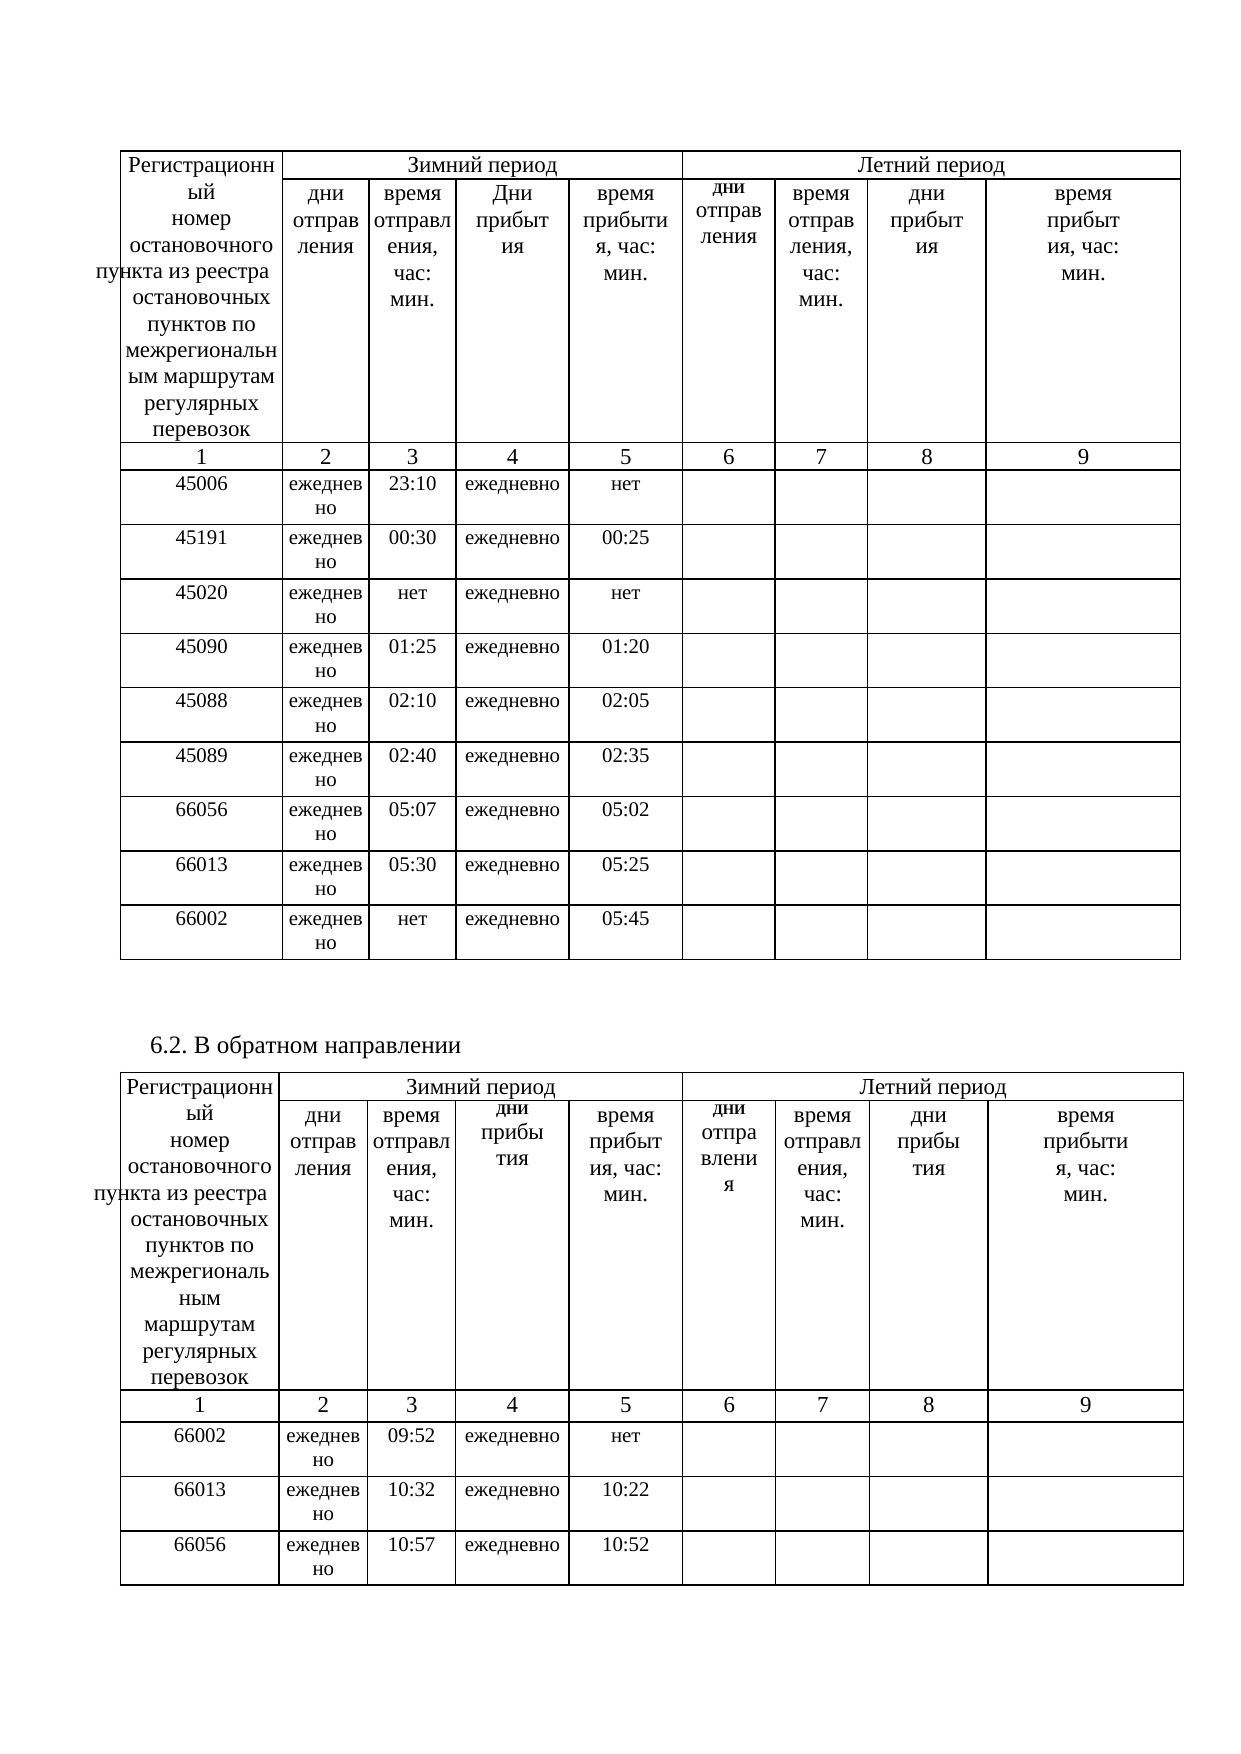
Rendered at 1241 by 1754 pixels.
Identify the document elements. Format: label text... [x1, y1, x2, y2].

table_cell ежедневно [457, 688, 568, 741]
table_cell ежедневно [280, 1532, 367, 1584]
table_cell время прибыт ия, час: мин. [570, 1101, 682, 1389]
table_cell время отправл ения, час: мин. [368, 1101, 455, 1389]
table_cell 66002 [121, 1423, 278, 1476]
table_header Зимний период [280, 1073, 682, 1099]
table_cell нет [370, 580, 455, 632]
table_cell 01:25 [370, 634, 455, 687]
table_cell [987, 580, 1180, 632]
table_cell [776, 525, 867, 578]
table_cell 45090 [121, 634, 282, 687]
table_cell дни отправ ления [280, 1101, 367, 1389]
table_cell 66056 [121, 1532, 278, 1584]
table_cell 7 [776, 443, 867, 469]
table_header Летний период [683, 152, 1180, 178]
table_cell 05:45 [570, 906, 682, 959]
table_cell ежедневно [456, 1477, 568, 1530]
table_header Регистрационный номер остановочного пункта из реестра остановочных пунктов по межрегиональным маршрутам регулярных перевозок [121, 152, 282, 441]
table_cell 8 [868, 443, 985, 469]
table_cell [868, 852, 985, 904]
table_cell 05:02 [570, 797, 682, 850]
table_cell 45088 [121, 688, 282, 741]
table_cell 05:25 [570, 852, 682, 904]
table_cell 01:20 [570, 634, 682, 687]
table_cell [776, 688, 867, 741]
table_cell ежедневно [283, 906, 368, 959]
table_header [121, 1073, 278, 1389]
table_cell [683, 634, 774, 687]
table_cell [683, 1477, 775, 1530]
table_cell ежедневно [283, 634, 368, 687]
table_cell 2 [283, 443, 368, 469]
table_cell 02:05 [570, 688, 682, 741]
table_cell время отправл ения, час: мин. [370, 180, 455, 441]
table_cell [987, 634, 1180, 687]
table_cell нет [570, 1423, 682, 1476]
table_cell ежедневно [456, 1423, 568, 1476]
text 6.2. В обратном направлении [150, 1030, 1090, 1059]
table_cell 10:52 [570, 1532, 682, 1584]
table_cell [987, 688, 1180, 741]
table_cell ежедневно [283, 525, 368, 578]
table_header Зимний период [283, 152, 682, 178]
table_cell [776, 797, 867, 850]
table_cell время прибыт ия, час: мин. [987, 180, 1180, 441]
table_cell 05:30 [370, 852, 455, 904]
table_cell 66013 [121, 852, 282, 904]
table_cell 1 [121, 1391, 278, 1421]
table_cell 1 [121, 443, 282, 469]
table_cell [683, 1532, 775, 1584]
table_cell [989, 1423, 1183, 1476]
table_cell 02:35 [570, 743, 682, 796]
table_cell время прибыти я, час: мин. [570, 180, 682, 441]
table_cell [776, 1477, 869, 1530]
table_cell [987, 525, 1180, 578]
table_cell ежедневно [457, 525, 568, 578]
table_cell [868, 743, 985, 796]
table_header Летний период [683, 1073, 1183, 1099]
table_cell 2 [280, 1391, 367, 1421]
table_cell ежедневно [283, 852, 368, 904]
table_cell ежедневно [283, 797, 368, 850]
table_cell ежедневно [283, 580, 368, 632]
table_cell ежедневно [457, 906, 568, 959]
table_cell 02:10 [370, 688, 455, 741]
table_cell [868, 688, 985, 741]
table_cell 5 [570, 1391, 682, 1421]
table_cell дни прибы тия [870, 1101, 987, 1389]
table_cell 00:30 [370, 525, 455, 578]
table_cell [776, 852, 867, 904]
table_cell ежедневно [457, 634, 568, 687]
table_cell нет [370, 906, 455, 959]
table_cell [776, 471, 867, 524]
table_cell 66013 [121, 1477, 278, 1530]
table_cell 4 [456, 1391, 568, 1421]
table_cell время прибыти я, час: мин. [989, 1101, 1183, 1389]
table_cell 66002 [121, 906, 282, 959]
table_cell [870, 1477, 987, 1530]
table_cell [987, 743, 1180, 796]
table_cell 6 [683, 443, 774, 469]
table_cell ежедневно [457, 471, 568, 524]
table_cell [987, 471, 1180, 524]
table_cell 3 [368, 1391, 455, 1421]
table_cell [868, 797, 985, 850]
table_cell 45191 [121, 525, 282, 578]
table_cell 00:25 [570, 525, 682, 578]
table_cell ДНИ прибы тия [456, 1101, 568, 1389]
table_cell ежедневно [280, 1423, 367, 1476]
table_cell 09:52 [368, 1423, 455, 1476]
table_cell [683, 797, 774, 850]
table_cell ежедневно [456, 1532, 568, 1584]
table_cell [683, 688, 774, 741]
table_cell дни отправ ления [283, 180, 368, 441]
table_cell ежедневно [457, 743, 568, 796]
table_cell 3 [370, 443, 455, 469]
table_cell [776, 743, 867, 796]
table_cell нет [570, 471, 682, 524]
table_cell ежедневно [280, 1477, 367, 1530]
table_cell 5 [570, 443, 682, 469]
table_cell Дни прибыт ия [457, 180, 568, 441]
table_cell [683, 743, 774, 796]
table_cell [776, 634, 867, 687]
table_cell ежедневно [283, 471, 368, 524]
table_cell ежедневно [457, 580, 568, 632]
table_cell 05:07 [370, 797, 455, 850]
table_cell [776, 906, 867, 959]
table_cell [683, 471, 774, 524]
table_cell [870, 1532, 987, 1584]
table_cell 10:32 [368, 1477, 455, 1530]
table_cell [683, 525, 774, 578]
table_cell [989, 1532, 1183, 1584]
table_cell [683, 906, 774, 959]
table_cell ежедневно [283, 688, 368, 741]
table_cell 02:40 [370, 743, 455, 796]
table_cell 4 [457, 443, 568, 469]
table_cell 6 [683, 1391, 775, 1421]
table_cell 8 [870, 1391, 987, 1421]
table_cell 10:22 [570, 1477, 682, 1530]
table_cell ДНИ отпра влени я [683, 1101, 775, 1389]
table_cell ежедневно [283, 743, 368, 796]
table_cell [868, 906, 985, 959]
table_cell нет [570, 580, 682, 632]
table_cell 7 [776, 1391, 869, 1421]
table_cell ДНИ отправ ления [683, 180, 774, 441]
table_cell 45006 [121, 471, 282, 524]
table_cell [868, 525, 985, 578]
table_cell ежедневно [457, 852, 568, 904]
table_cell дни прибыт ия [868, 180, 985, 441]
table_cell время отправл ения, час: мин. [776, 1101, 869, 1389]
table_cell 45089 [121, 743, 282, 796]
table_cell ежедневно [457, 797, 568, 850]
table_cell [987, 852, 1180, 904]
table_cell [776, 580, 867, 632]
table_cell [868, 580, 985, 632]
table_cell [870, 1423, 987, 1476]
table_cell [683, 1423, 775, 1476]
table_cell [683, 580, 774, 632]
table_cell [987, 797, 1180, 850]
table_cell 10:57 [368, 1532, 455, 1584]
table_cell [868, 471, 985, 524]
table_cell [776, 1532, 869, 1584]
table_cell [989, 1477, 1183, 1530]
table_cell [868, 634, 985, 687]
table_cell [683, 852, 774, 904]
table_cell время отправ ления, час: мин. [776, 180, 867, 441]
table_cell 23:10 [370, 471, 455, 524]
table_cell 45020 [121, 580, 282, 632]
table_cell 9 [987, 443, 1180, 469]
table_cell 9 [989, 1391, 1183, 1421]
table_cell [987, 906, 1180, 959]
table_cell 66056 [121, 797, 282, 850]
table_cell [776, 1423, 869, 1476]
